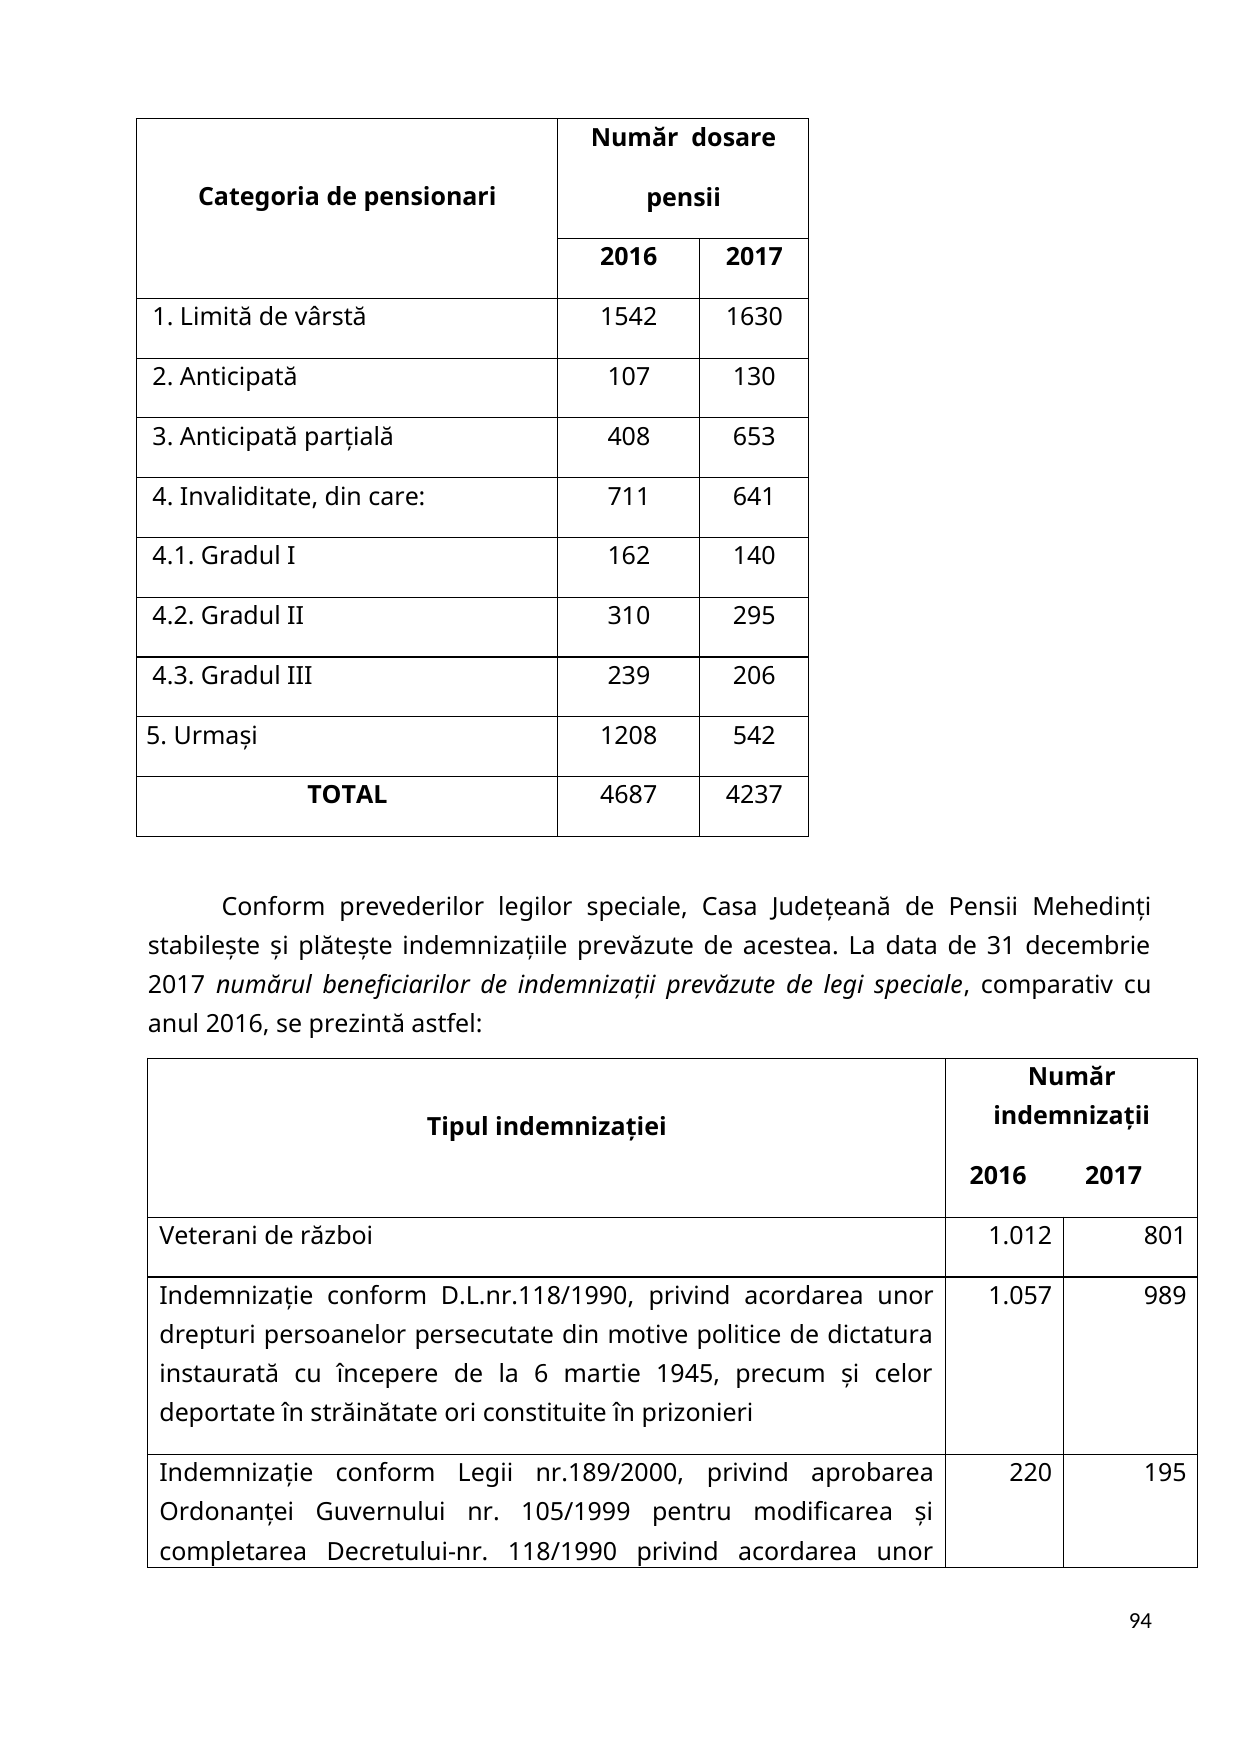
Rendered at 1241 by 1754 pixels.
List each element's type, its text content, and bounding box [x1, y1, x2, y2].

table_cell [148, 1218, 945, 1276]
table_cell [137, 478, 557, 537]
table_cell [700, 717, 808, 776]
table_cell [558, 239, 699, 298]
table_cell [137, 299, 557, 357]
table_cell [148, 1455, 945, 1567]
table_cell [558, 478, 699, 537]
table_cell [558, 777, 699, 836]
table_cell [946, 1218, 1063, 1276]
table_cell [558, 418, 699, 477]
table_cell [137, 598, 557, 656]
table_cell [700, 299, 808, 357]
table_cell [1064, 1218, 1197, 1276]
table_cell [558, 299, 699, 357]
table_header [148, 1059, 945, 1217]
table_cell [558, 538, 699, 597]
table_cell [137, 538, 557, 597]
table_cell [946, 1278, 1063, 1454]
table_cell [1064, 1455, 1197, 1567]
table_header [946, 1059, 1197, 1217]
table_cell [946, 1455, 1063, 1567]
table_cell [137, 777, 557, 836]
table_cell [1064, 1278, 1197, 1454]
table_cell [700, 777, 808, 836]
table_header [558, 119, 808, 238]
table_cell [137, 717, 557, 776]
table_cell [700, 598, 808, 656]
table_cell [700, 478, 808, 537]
text Conform prevederilor legilor speciale, Casa Judeţeană de Pensii Mehedinți stabilește şi plăteşte indemnizaţiile prevăzute de acestea. La data de 31 decembrie 2017 numărul beneficiarilor de indemnizaţii prevăzute de legi speciale, comparativ cu anul 2016, se prezintă astfel: [148, 888, 1152, 1040]
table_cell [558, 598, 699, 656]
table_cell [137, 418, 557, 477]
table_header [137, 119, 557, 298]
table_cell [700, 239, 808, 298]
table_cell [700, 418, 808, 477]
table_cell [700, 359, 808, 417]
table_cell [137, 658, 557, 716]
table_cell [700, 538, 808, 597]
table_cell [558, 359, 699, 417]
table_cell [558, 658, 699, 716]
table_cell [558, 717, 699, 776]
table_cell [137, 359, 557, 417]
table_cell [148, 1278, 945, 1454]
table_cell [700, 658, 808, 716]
